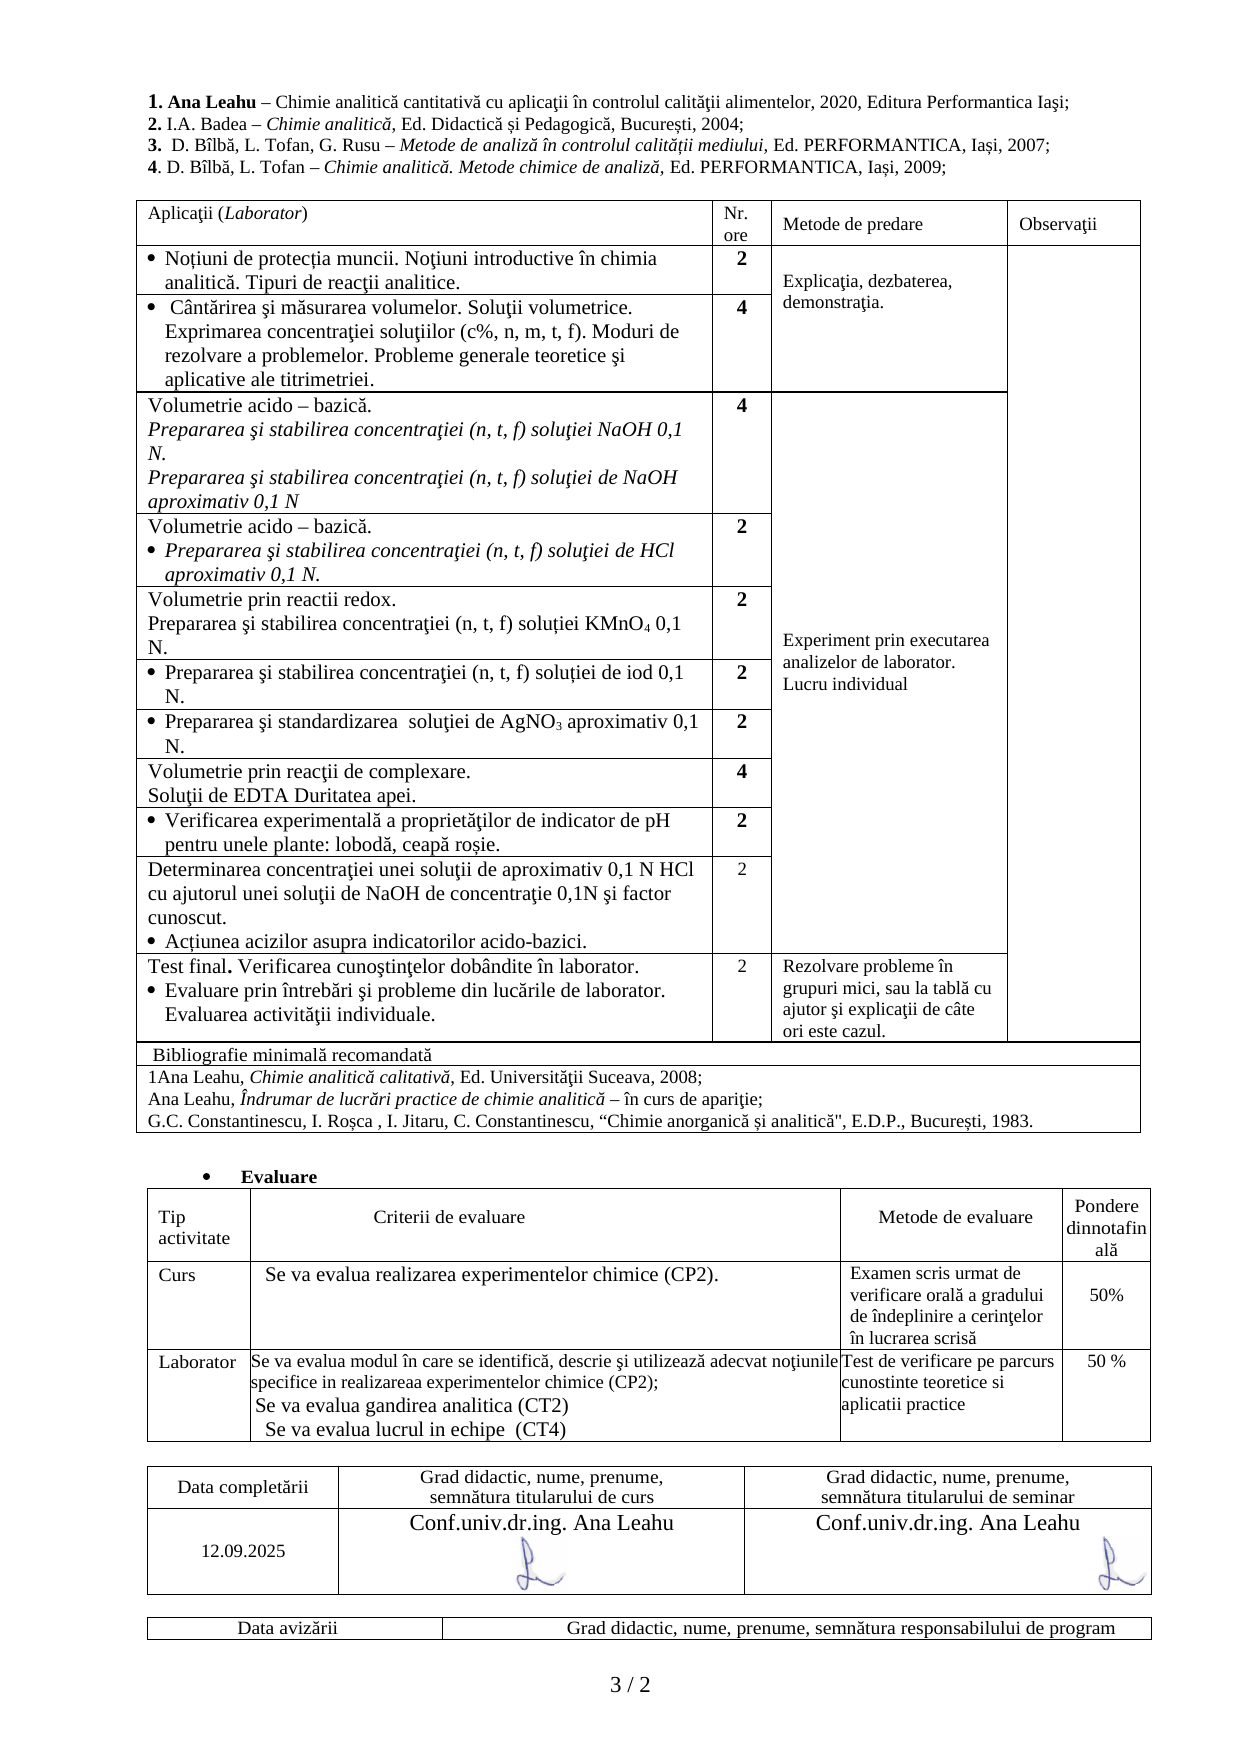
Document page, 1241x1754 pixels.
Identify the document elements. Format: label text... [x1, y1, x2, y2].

table_header Tip activitate [148, 1189, 250, 1261]
table_header Data avizării [148, 1618, 442, 1638]
table_cell Explicaţia, dezbaterea, demonstraţia. [772, 246, 1007, 391]
table_cell [1008, 246, 1140, 1041]
picture [514, 1535, 569, 1594]
table_cell Conf.univ.dr.ing. Ana Leahu [339, 1509, 744, 1593]
table_cell Examen scris urmat de verificare orală a gradului de îndeplinire a cerinţelor în lucrarea scrisă [841, 1262, 1062, 1348]
table_cell Volumetrie prin reactii redox. Prepararea şi stabilirea concentraţiei (n, t, f) soluției KMnO4 0,1 N. [137, 587, 712, 659]
table_cell 4 [713, 759, 771, 807]
table_cell 4 [713, 295, 771, 391]
table_cell 4 [713, 393, 771, 513]
table_cell Bibliografie minimală recomandată [137, 1043, 1140, 1065]
table_cell Rezolvare probleme în grupuri mici, sau la tablă cu ajutor şi explicaţii de câte ori este cazul. [772, 954, 1007, 1041]
table_cell 2 [713, 808, 771, 856]
table_cell 2 [713, 857, 771, 953]
table_cell 1Ana Leahu, Chimie analitică calitativă, Ed. Universităţii Suceava, 2008; Ana Leahu, Îndrumar de lucrări practice de chimie analitică – în curs de apariţie; G.C. Constantinescu, I. Roșca , I. Jitaru, C. Constantinescu, “Chimie anorganică și analitică", E.D.P., București, 1983. [137, 1066, 1140, 1132]
table_header Metode de predare [772, 201, 1007, 245]
table_header Aplicaţii (Laborator) [137, 201, 712, 245]
table_cell Se va evalua realizarea experimentelor chimice (CP2). [251, 1262, 840, 1348]
table_cell 2 [713, 660, 771, 708]
table_cell 2 [713, 246, 771, 294]
table_cell Experiment prin executarea analizelor de laborator. Lucru individual [772, 393, 1007, 953]
table_cell Test de verificare pe parcurs cunostinte teoretice si aplicatii practice [841, 1350, 1062, 1441]
table_cell 50 % [1063, 1350, 1150, 1441]
table_cell Determinarea concentraţiei unei soluţii de aproximativ 0,1 N HCl cu ajutorul unei soluţii de NaOH de concentraţie 0,1N şi factor cunoscut. Acțiunea acizilor asupra indicatorilor acido-bazici. [137, 857, 712, 953]
table_cell Prepararea şi standardizarea soluţiei de AgNO3 aproximativ 0,1 N. [137, 710, 712, 758]
table_cell Volumetrie acido – bazică. Prepararea şi stabilirea concentraţiei (n, t, f) soluţiei de HCl aproximativ 0,1 N. [137, 514, 712, 586]
table_header Grad didactic, nume, prenume, semnătura responsabilului de program [443, 1618, 1151, 1638]
table_cell 50% [1063, 1262, 1150, 1348]
table_cell Volumetrie acido – bazică. Prepararea şi stabilirea concentraţiei (n, t, f) soluţiei NaOH 0,1 N. Prepararea şi stabilirea concentraţiei (n, t, f) soluţiei de NaOH aproximativ 0,1 N [137, 393, 712, 513]
table_cell Volumetrie prin reacţii de complexare. Soluţii de EDTA Duritatea apei. [137, 759, 712, 807]
table_cell Verificarea experimentală a proprietăţilor de indicator de pH pentru unele plante: lobodă, ceapă roșie. [137, 808, 712, 856]
table_cell 2 [713, 954, 771, 1041]
table_header Grad didactic, nume, prenume, semnătura titularului de seminar [745, 1467, 1151, 1508]
table_header Nr. ore [713, 201, 771, 245]
table_header Observaţii [1008, 201, 1140, 245]
table_cell 2 [713, 710, 771, 758]
table_cell Curs [148, 1262, 250, 1348]
table_cell Laborator [148, 1350, 250, 1441]
table_cell 12.09.2025 [148, 1509, 338, 1593]
table_cell Noțiuni de protecția muncii. Noţiuni introductive în chimia analitică. Tipuri de reacţii analitice. [137, 246, 712, 294]
table_cell 2 [713, 587, 771, 659]
table_header Metode de evaluare [841, 1189, 1062, 1261]
table_cell Cântărirea şi măsurarea volumelor. Soluţii volumetrice. Exprimarea concentraţiei soluţiilor (c%, n, m, t, f). Moduri de rezolvare a problemelor. Probleme generale teoretice şi aplicative ale titrimetriei. [137, 295, 712, 391]
table_cell Se va evalua modul în care se identifică, descrie şi utilizează adecvat noţiunile specifice in realizareaa experimentelor chimice (CP2); Se va evalua gandirea analitica (CT2) Se va evalua lucrul in echipe (CT4) [251, 1350, 840, 1441]
table_header Pondere dinnotafinală [1063, 1189, 1150, 1261]
table_cell Conf.univ.dr.ing. Ana Leahu [745, 1509, 1151, 1593]
table_header Data completării [148, 1467, 338, 1508]
list Evaluare [203, 1166, 1152, 1187]
picture [1096, 1535, 1151, 1594]
table_header Criterii de evaluare [251, 1189, 840, 1261]
table_header Grad didactic, nume, prenume, semnătura titularului de curs [339, 1467, 744, 1508]
table_cell Prepararea şi stabilirea concentraţiei (n, t, f) soluției de iod 0,1 N. [137, 660, 712, 708]
table_cell 2 [713, 514, 771, 586]
table_cell Test final. Verificarea cunoştinţelor dobândite în laborator. Evaluare prin întrebări şi probleme din lucările de laborator. Evaluarea activităţii individuale. [137, 954, 712, 1041]
